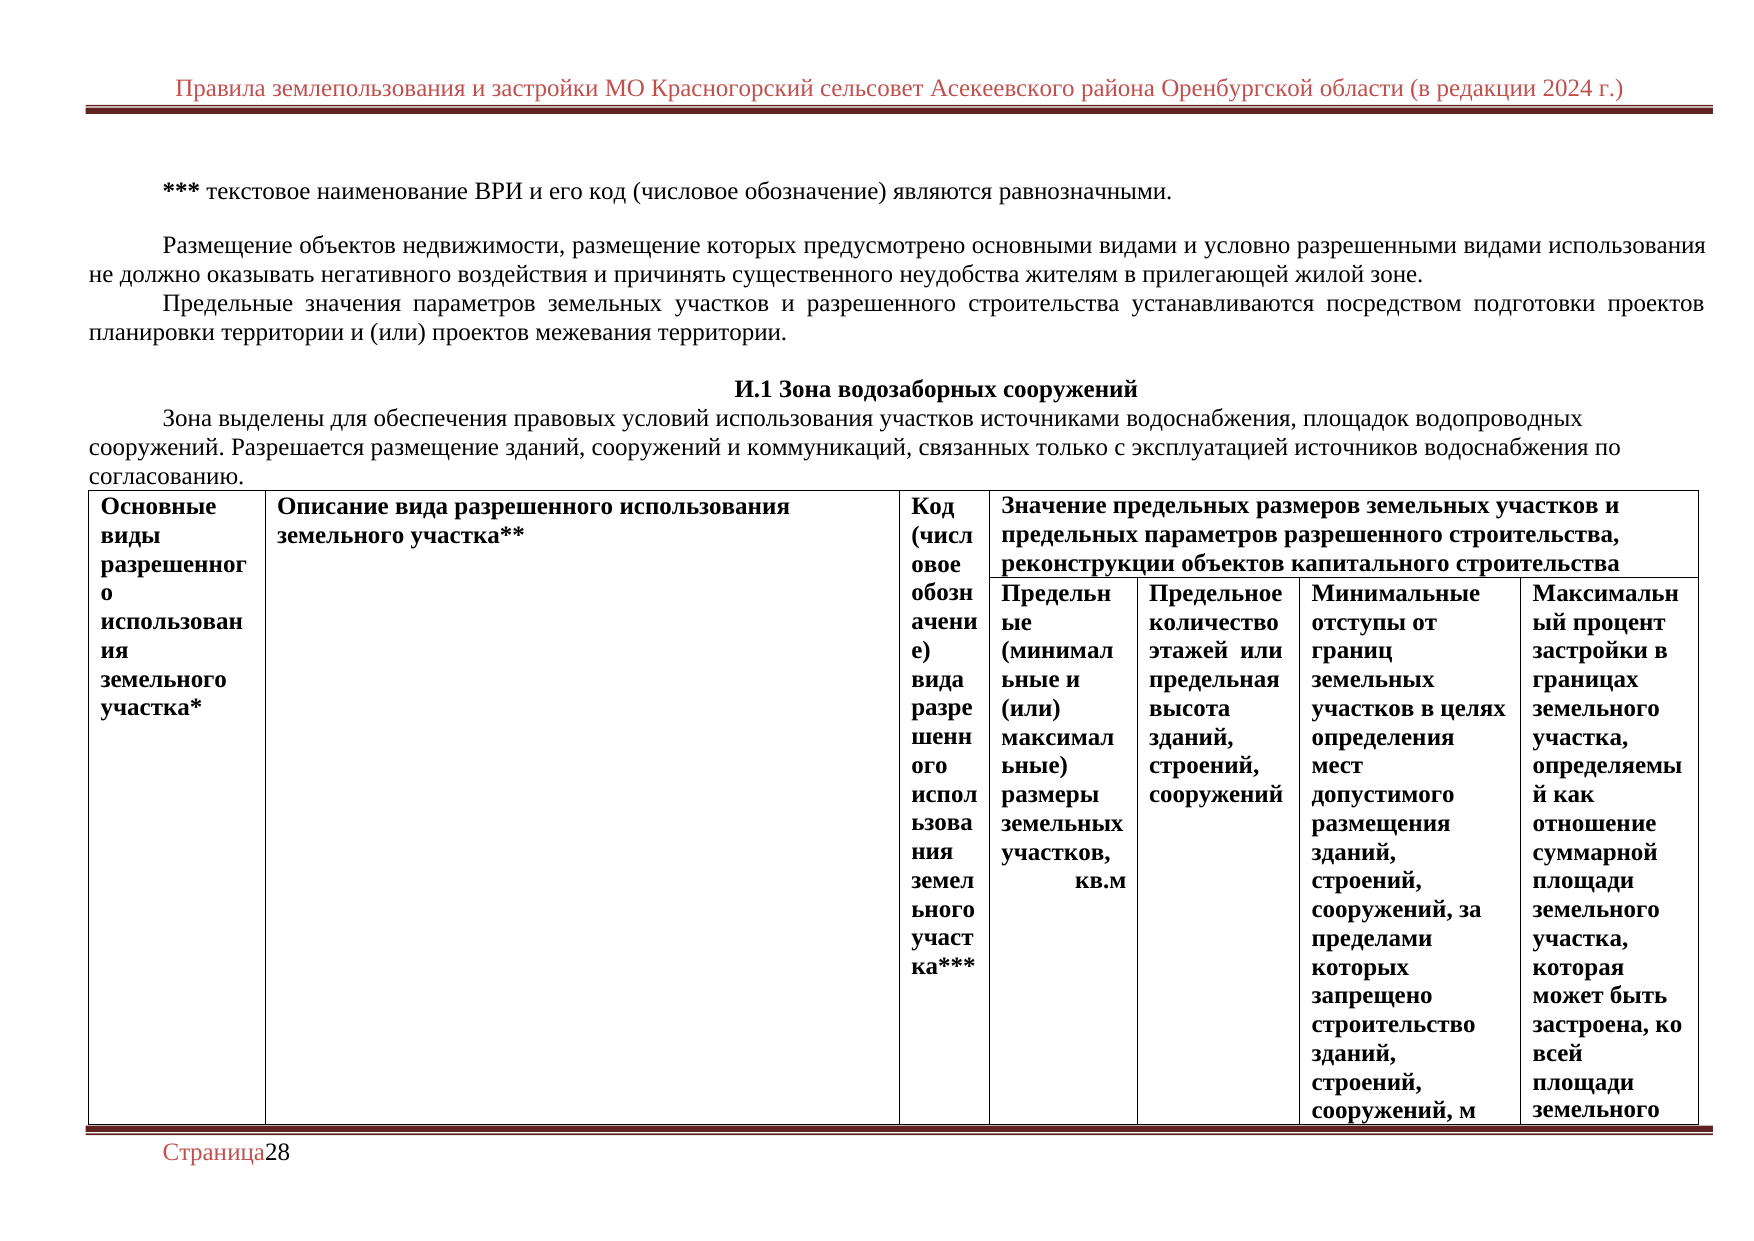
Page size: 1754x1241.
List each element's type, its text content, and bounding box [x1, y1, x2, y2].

text *** текстовое наименование ВРИ и его код (числовое обозначение) являются равнозначными. [162, 176, 1723, 205]
text Размещение объектов недвижимости, размещение которых предусмотрено основными видами и условно разрешенными видами использования не должно оказывать негативного воздействия и причинять существенного неудобства жителям в прилегающей жилой зоне. [89, 230, 1723, 288]
table_header Код (числ овое обозн ачени е) вида разре шенн ого испол ьзова ния земел ьного участ ка*** [900, 491, 989, 1124]
table_header Основные виды разрешенног о использован ия земельного участка* [89, 491, 265, 1124]
table_cell Предельное количество этажей или предельная высота зданий, строений, сооружений [1138, 578, 1299, 1124]
text Предельные значения параметров земельных участков и разрешенного строительства устанавливаются посредством подготовки проектов планировки территории и (или) проектов межевания территории. [89, 288, 1723, 345]
subtitle И.1 Зона водозаборных сооружений [734, 375, 1723, 403]
table_header Описание вида разрешенного использования земельного участка** [266, 491, 899, 1124]
text Зона выделены для обеспечения правовых условий использования участков источниками водоснабжения, площадок водопроводных сооружений. Разрешается размещение зданий, сооружений и коммуникаций, связанных только с эксплуатацией источников водоснабжения по согласованию. [89, 403, 1623, 489]
table_cell Максимальн ый процент застройки в границах земельного участка, определяемы й как отношение суммарной площади земельного участка, которая может быть застроена, ко всей площади земельного [1521, 578, 1698, 1124]
table_cell Минимальные отступы от границ земельных участков в целях определения мест допустимого размещения зданий, строений, сооружений, за пределами которых запрещено строительство зданий, строений, сооружений, м [1300, 578, 1520, 1124]
table_header Значение предельных размеров земельных участков и предельных параметров разрешенного строительства, реконструкции объектов капитального строительства [990, 491, 1698, 577]
table_cell Предельн ые (минимал ьные и (или) максимал ьные) размеры земельных участков, кв.м [990, 578, 1137, 1124]
